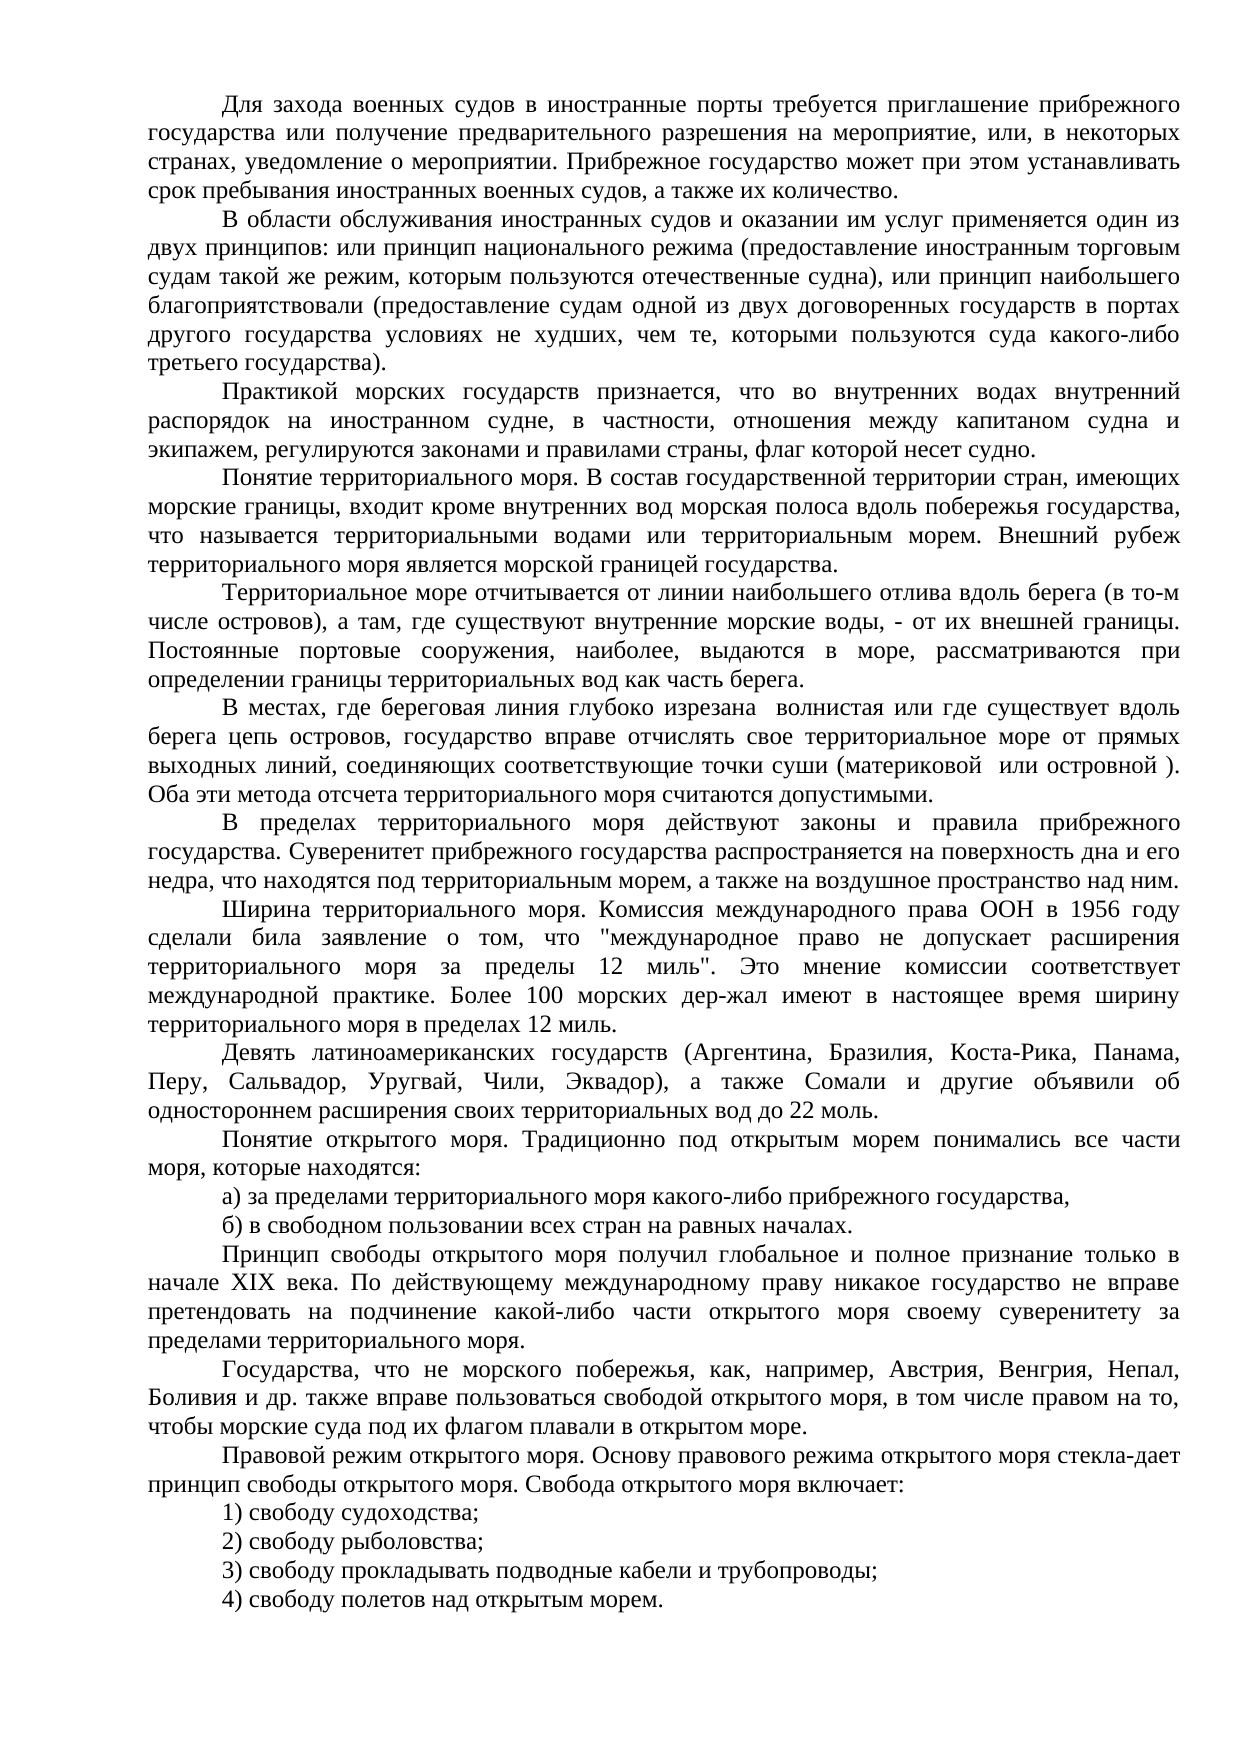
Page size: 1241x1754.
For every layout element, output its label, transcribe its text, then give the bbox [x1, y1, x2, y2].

text Девять латиноамериканских государств (Аргентина, Бразилия, Коста-Рика, Панама, Перу, Сальвадор, Уругвай, Чили, Эквадор), а также Сомали и другие объявили об одностороннем расширения своих территориальных вод до 22 моль. [148, 1037, 1181, 1124]
text Принцип свободы открытого моря получил глобальное и полное признание только в начале XIX века. По действующему международному праву никакое государство не вправе претендовать на подчинение какой-либо части открытого моря своему суверенитету за пределами территориального моря. [148, 1239, 1181, 1354]
text Понятие территориального моря. В состав государственной территории стран, имеющих морские границы, входит кроме внутренних вод морская полоса вдоль побережья государства, что называется территориальными водами или территориальным морем. Внешний рубеж территориального моря является морской границей государства. [148, 462, 1181, 577]
text Территориальное море отчитывается от линии наибольшего отлива вдоль берега (в то-м числе островов), а там, где существуют внутренние морские воды, - от их внешней границы. Постоянные портовые сооружения, наиболее, выдаются в море, рассматриваются при определении границы территориальных вод как часть берега. [148, 577, 1181, 692]
text 1) свободу судоходства; [148, 1497, 1181, 1526]
text а) за пределами территориального моря какого-либо прибрежного государства, [148, 1181, 1181, 1210]
text В местах, где береговая линия глубоко изрезана волнистая или где существует вдоль берега цепь островов, государство вправе отчислять свое территориальное море от прямых выходных линий, соединяющих соответствующие точки суши (материковой или островной ). Оба эти метода отсчета территориального моря считаются допустимыми. [148, 692, 1181, 807]
text 3) свободу прокладывать подводные кабели и трубопроводы; [148, 1555, 1181, 1584]
text 4) свободу полетов над открытым морем. [148, 1584, 1181, 1612]
text 2) свободу рыболовства; [148, 1526, 1181, 1555]
text Правовой режим открытого моря. Основу правового режима открытого моря стекла-дает принцип свободы открытого моря. Свобода открытого моря включает: [148, 1440, 1181, 1497]
text Ширина территориального моря. Комиссия международного права ООН в 1956 году сделали била заявление о том, что "международное право не допускает расширения территориального моря за пределы 12 миль". Это мнение комиссии соответствует международной практике. Более 100 морских дер-жал имеют в настоящее время ширину территориального моря в пределах 12 миль. [148, 894, 1181, 1037]
text Практикой морских государств признается, что во внутренних водах внутренний распорядок на иностранном судне, в частности, отношения между капитаном судна и экипажем, регулируются законами и правилами страны, флаг которой несет судно. [148, 376, 1181, 462]
text Понятие открытого моря. Традиционно под открытым морем понимались все части моря, которые находятся: [148, 1124, 1181, 1181]
text б) в свободном пользовании всех стран на равных началах. [148, 1210, 1181, 1239]
text В области обслуживания иностранных судов и оказании им услуг применяется один из двух принципов: или принцип национального режима (предоставление иностранным торговым судам такой же режим, которым пользуются отечественные судна), или принцип наибольшего благоприятствовали (предоставление судам одной из двух договоренных государств в портах другого государства условиях не худших, чем те, которыми пользуются суда какого-либо третьего государства). [148, 204, 1181, 376]
text Для захода военных судов в иностранные порты требуется приглашение прибрежного государства или получение предварительного разрешения на мероприятие, или, в некоторых странах, уведомление о мероприятии. Прибрежное государство может при этом устанавливать срок пребывания иностранных военных судов, а также их количество. [148, 89, 1181, 204]
text Государства, что не морского побережья, как, например, Австрия, Венгрия, Непал, Боливия и др. также вправе пользоваться свободой открытого моря, в том числе правом на то, чтобы морские суда под их флагом плавали в открытом море. [148, 1354, 1181, 1440]
text В пределах территориального моря действуют законы и правила прибрежного государства. Суверенитет прибрежного государства распространяется на поверхность дна и его недра, что находятся под территориальным морем, а также на воздушное пространство над ним. [148, 807, 1181, 894]
